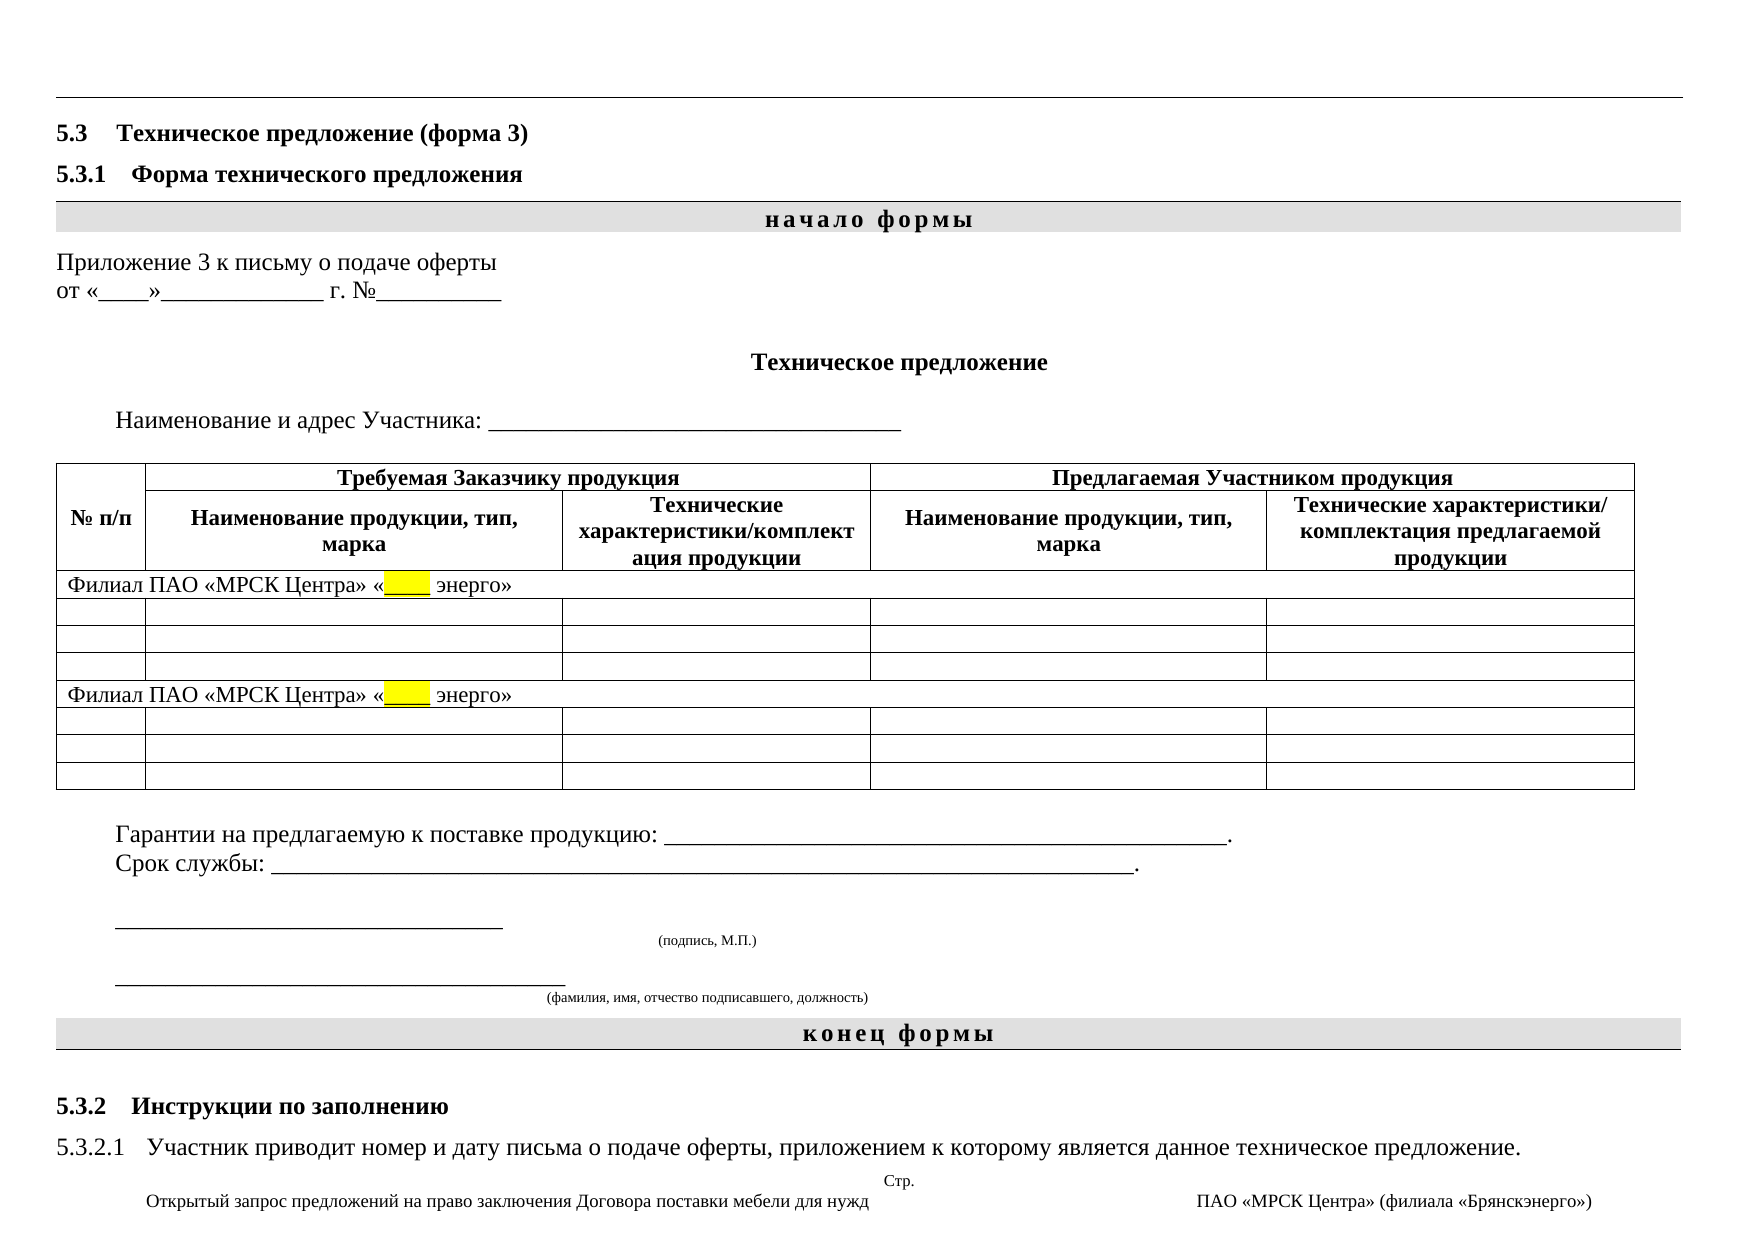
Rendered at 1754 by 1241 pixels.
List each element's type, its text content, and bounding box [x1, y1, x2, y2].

table_cell Технические характеристики/комплектация продукции [563, 491, 870, 570]
table_cell [57, 763, 145, 789]
table_header Предлагаемая Участником продукция [871, 464, 1634, 490]
text (подпись, М.П.) [56, 932, 1299, 960]
table_cell [871, 626, 1266, 652]
table_cell [146, 735, 562, 762]
text ____________________________________ [56, 960, 1683, 989]
text конец формы [56, 1018, 1681, 1049]
table_cell [146, 599, 562, 625]
table_cell [146, 763, 562, 789]
table_cell [871, 708, 1266, 734]
table_cell Филиал ПАО «МРСК Центра» «____ энерго» [430, 571, 1634, 597]
table_cell [563, 599, 870, 625]
text Приложение 3 к письму о подаче оферты от «____»_____________ г. №__________ [56, 247, 1683, 304]
subtitle Инструкции по заполнению [56, 1091, 1683, 1120]
table_cell [57, 653, 145, 679]
table_cell [57, 599, 145, 625]
table_cell [563, 763, 870, 789]
table_cell [146, 626, 562, 652]
table_cell [871, 653, 1266, 679]
table_cell [563, 626, 870, 652]
table_cell Филиал ПАО «МРСК Центра» «____ энерго» [57, 681, 384, 707]
table_cell Наименование продукции, тип, марка [871, 491, 1266, 570]
table_cell [1267, 599, 1634, 625]
table_cell Филиал ПАО «МРСК Центра» «____ энерго» [430, 681, 1634, 707]
table_cell [871, 763, 1266, 789]
text Техническое предложение [56, 347, 1683, 376]
table_cell Филиал ПАО «МРСК Центра» «____ энерго» [57, 571, 384, 597]
table_cell [563, 708, 870, 734]
table_cell [1267, 708, 1634, 734]
table_cell [1267, 653, 1634, 679]
table_cell Наименование продукции, тип, марка [146, 491, 562, 570]
text Срок службы: _____________________________________________________________________. [56, 848, 1683, 876]
text Наименование и адрес Участника: _________________________________ [56, 405, 1683, 434]
table_cell Технические характеристики/ комплектация предлагаемой продукции [1267, 491, 1634, 570]
text (фамилия, имя, отчество подписавшего, должность) [56, 989, 1299, 1018]
table_cell [146, 708, 562, 734]
table_header № п/п [57, 464, 145, 570]
table_cell [1267, 763, 1634, 789]
table_cell [57, 626, 145, 652]
subtitle Техническое предложение (форма 3) [56, 118, 1683, 147]
table_cell [563, 735, 870, 762]
table_cell [146, 653, 562, 679]
table_cell [563, 653, 870, 679]
text _______________________________ [56, 903, 1683, 932]
table_cell [57, 735, 145, 762]
text Гарантии на предлагаемую к поставке продукцию: _____________________________________________. [56, 819, 1683, 848]
list Участник приводит номер и дату письма о подаче оферты, приложением к которому является данное техническое предложение. [56, 1132, 1683, 1161]
text начало формы [56, 202, 1681, 232]
table_header Требуемая Заказчику продукция [146, 464, 870, 490]
table_cell [871, 735, 1266, 762]
subtitle Форма технического предложения [56, 159, 1683, 188]
table_cell [871, 599, 1266, 625]
table_cell [57, 708, 145, 734]
table_cell [1267, 626, 1634, 652]
table_cell [1267, 735, 1634, 762]
